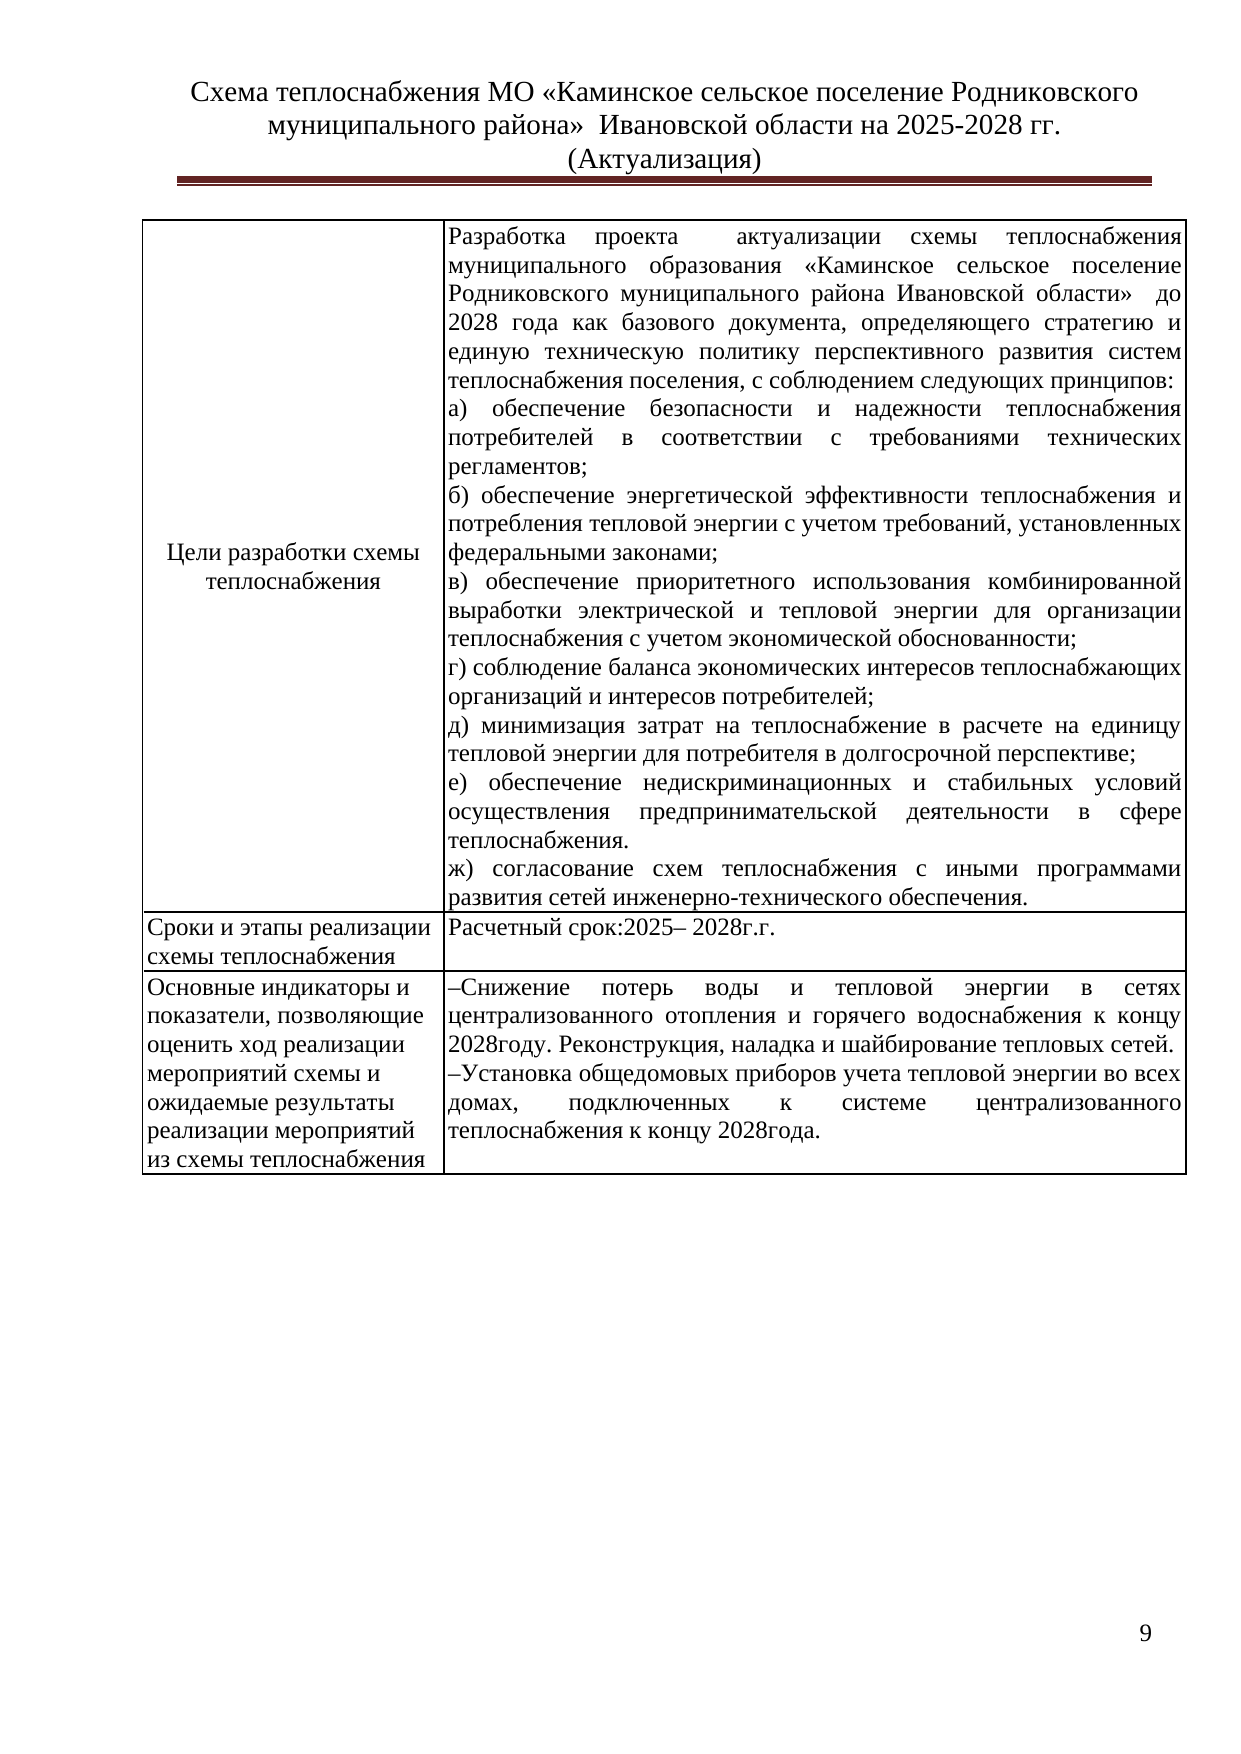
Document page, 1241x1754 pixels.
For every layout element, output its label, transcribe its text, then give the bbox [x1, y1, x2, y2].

table_cell Расчетный срок:2025– 2028г.г. [445, 913, 1185, 970]
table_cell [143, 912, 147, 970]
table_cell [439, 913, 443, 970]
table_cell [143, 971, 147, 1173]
table_cell Цели разработки схемы теплоснабжения [143, 221, 443, 911]
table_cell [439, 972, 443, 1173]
